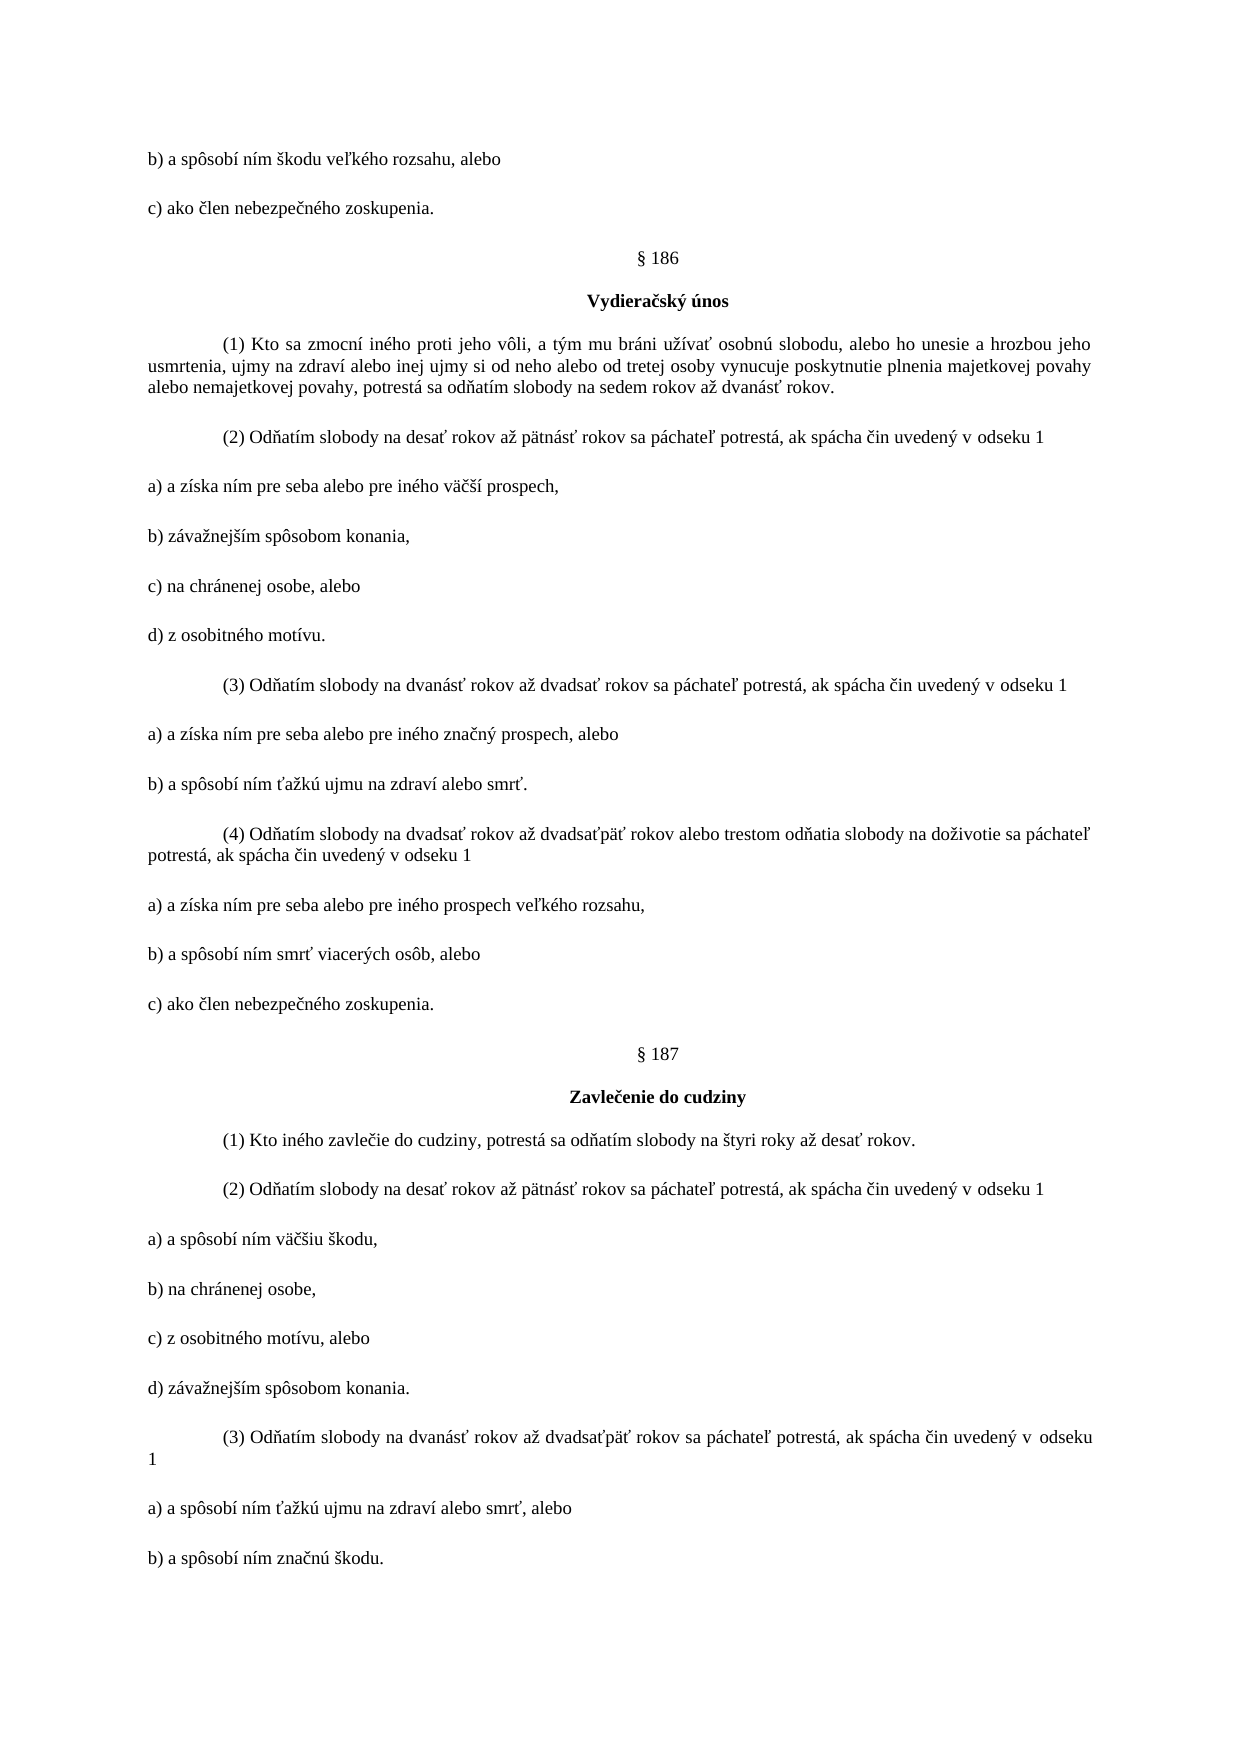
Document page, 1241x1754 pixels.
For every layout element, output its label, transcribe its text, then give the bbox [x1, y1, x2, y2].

text § 187 [148, 1042, 1092, 1064]
text c) na chránenej osobe, alebo [148, 574, 1092, 596]
text Zavlečenie do cudziny [148, 1086, 1092, 1107]
text (3) Odňatím slobody na dvanásť rokov až dvadsaťpäť rokov sa páchateľ potrestá, ak spácha čin uvedený v odseku 1 [148, 1426, 1092, 1469]
text c) ako člen nebezpečného zoskupenia. [148, 197, 1092, 219]
text (3) Odňatím slobody na dvanásť rokov až dvadsať rokov sa páchateľ potrestá, ak spácha čin uvedený v odseku 1 [148, 674, 1092, 695]
text a) a spôsobí ním väčšiu škodu, [148, 1228, 1092, 1249]
text a) a spôsobí ním ťažkú ujmu na zdraví alebo smrť, alebo [148, 1497, 1092, 1519]
text b) a spôsobí ním škodu veľkého rozsahu, alebo [148, 148, 1092, 169]
text a) a získa ním pre seba alebo pre iného prospech veľkého rozsahu, [148, 894, 1092, 915]
text § 186 [148, 247, 1092, 268]
text b) a spôsobí ním smrť viacerých osôb, alebo [148, 943, 1092, 965]
text Vydieračský únos [148, 290, 1092, 312]
text (1) Kto sa zmocní iného proti jeho vôli, a tým mu bráni užívať osobnú slobodu, alebo ho unesie a hrozbou jeho usmrtenia, ujmy na zdraví alebo inej ujmy si od neho alebo od tretej osoby vynucuje poskytnutie plnenia majetkovej povahy alebo nemajetkovej povahy, potrestá sa odňatím slobody na sedem rokov až dvanásť rokov. [148, 333, 1092, 398]
text b) a spôsobí ním ťažkú ujmu na zdraví alebo smrť. [148, 773, 1092, 794]
text d) závažnejším spôsobom konania. [148, 1377, 1092, 1398]
text c) ako člen nebezpečného zoskupenia. [148, 993, 1092, 1014]
text (4) Odňatím slobody na dvadsať rokov až dvadsaťpäť rokov alebo trestom odňatia slobody na doživotie sa páchateľ potrestá, ak spácha čin uvedený v odseku 1 [148, 822, 1092, 866]
text a) a získa ním pre seba alebo pre iného väčší prospech, [148, 475, 1092, 497]
text b) na chránenej osobe, [148, 1277, 1092, 1299]
text (2) Odňatím slobody na desať rokov až pätnásť rokov sa páchateľ potrestá, ak spácha čin uvedený v odseku 1 [148, 1178, 1092, 1200]
text b) a spôsobí ním značnú škodu. [148, 1547, 1092, 1568]
text d) z osobitného motívu. [148, 624, 1092, 646]
text c) z osobitného motívu, alebo [148, 1327, 1092, 1348]
text (1) Kto iného zavlečie do cudziny, potrestá sa odňatím slobody na štyri roky až desať rokov. [148, 1129, 1092, 1150]
text a) a získa ním pre seba alebo pre iného značný prospech, alebo [148, 723, 1092, 745]
text b) závažnejším spôsobom konania, [148, 525, 1092, 547]
text (2) Odňatím slobody na desať rokov až pätnásť rokov sa páchateľ potrestá, ak spácha čin uvedený v odseku 1 [148, 426, 1092, 447]
